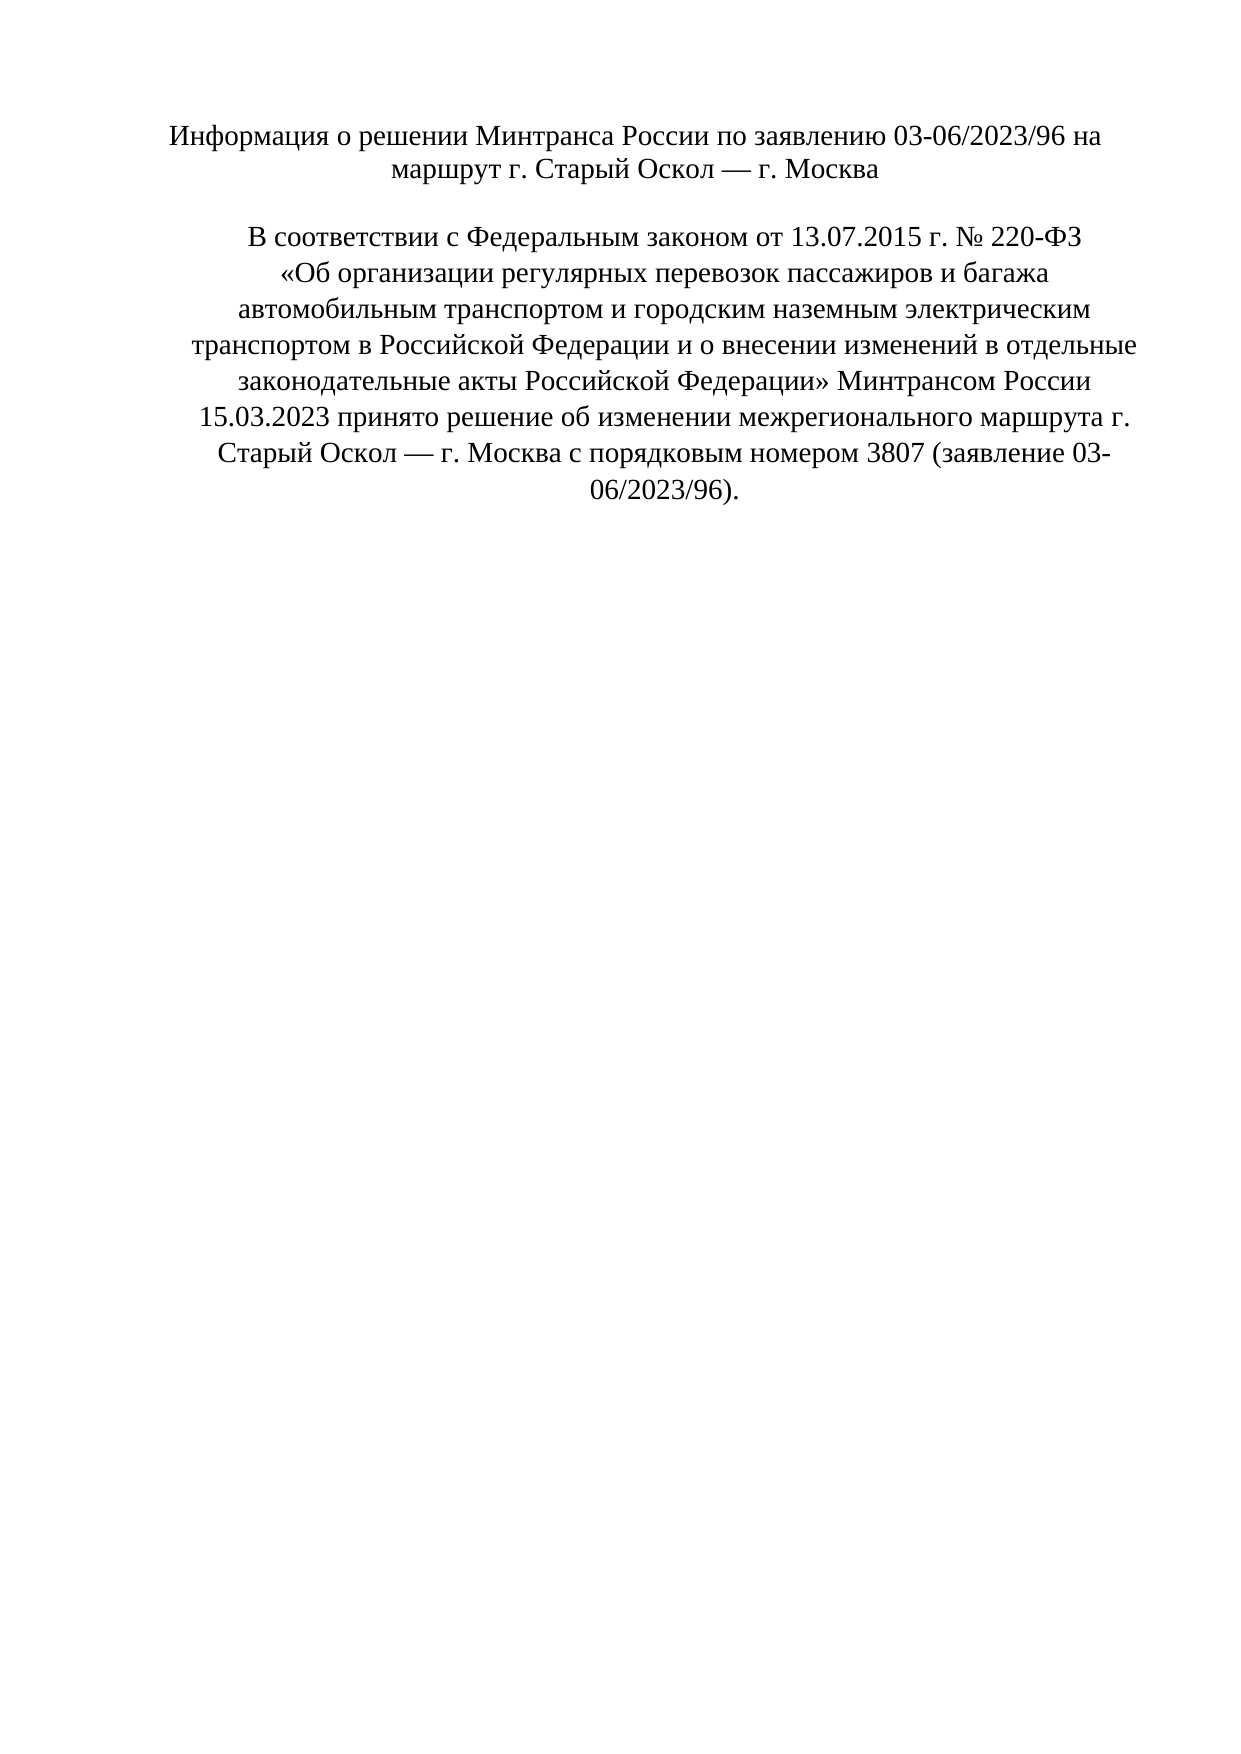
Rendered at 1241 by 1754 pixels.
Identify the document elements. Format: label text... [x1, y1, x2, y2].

text Информация о решении Минтранса России по заявлению 03-06/2023/96 на маршрут г. Старый Оскол — г. Москва [118, 118, 1152, 185]
text В соответствии с Федеральным законом от 13.07.2015 г. № 220-ФЗ «Об организации регулярных перевозок пассажиров и багажа автомобильным транспортом и городским наземным электрическим транспортом в Российской Федерации и о внесении изменений в отдельные законодательные акты Российской Федерации» Минтрансом России 15.03.2023 принято решение об изменении межрегионального маршрута г. Старый Оскол — г. Москва с порядковым номером 3807 (заявление 03-06/2023/96). [177, 219, 1152, 505]
